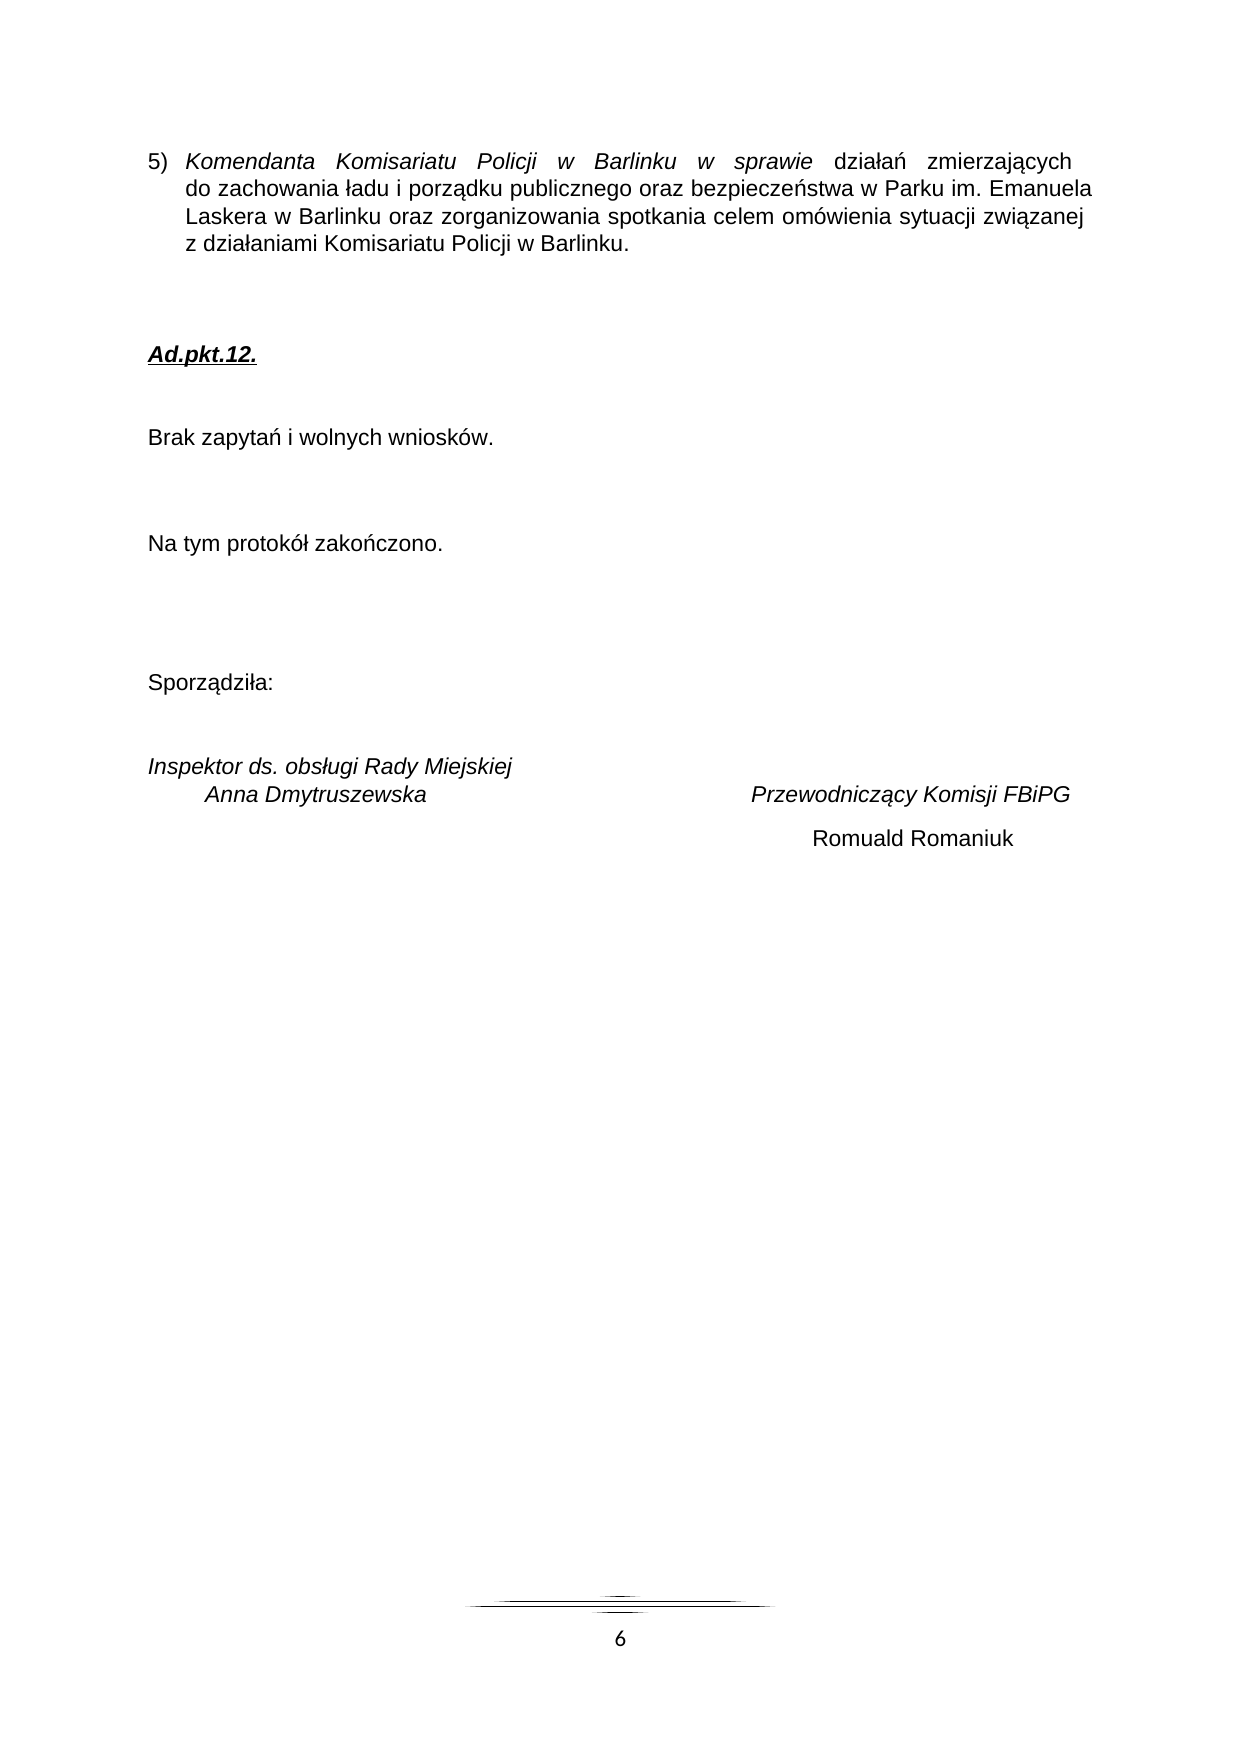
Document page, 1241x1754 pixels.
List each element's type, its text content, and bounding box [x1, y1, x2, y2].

list Komendanta Komisariatu Policji w Barlinku w sprawie działań zmierzających do zachowania ładu i porządku publicznego oraz bezpieczeństwa w Parku im. Emanuela Laskera w Barlinku oraz zorganizowania spotkania celem omówienia sytuacji związanej z działaniami Komisariatu Policji w Barlinku. [148, 148, 1093, 257]
text Inspektor ds. obsługi Rady Miejskiej [148, 753, 1093, 779]
text Na tym protokół zakończono. [148, 529, 1093, 556]
text Anna Dmytruszewska Przewodniczący Komisji FBiPG [148, 781, 1093, 807]
text Ad.pkt.12. [148, 341, 1093, 367]
text Romuald Romaniuk [148, 825, 1093, 852]
text Sporządziła: [148, 669, 1093, 696]
text Brak zapytań i wolnych wniosków. [148, 424, 1093, 451]
